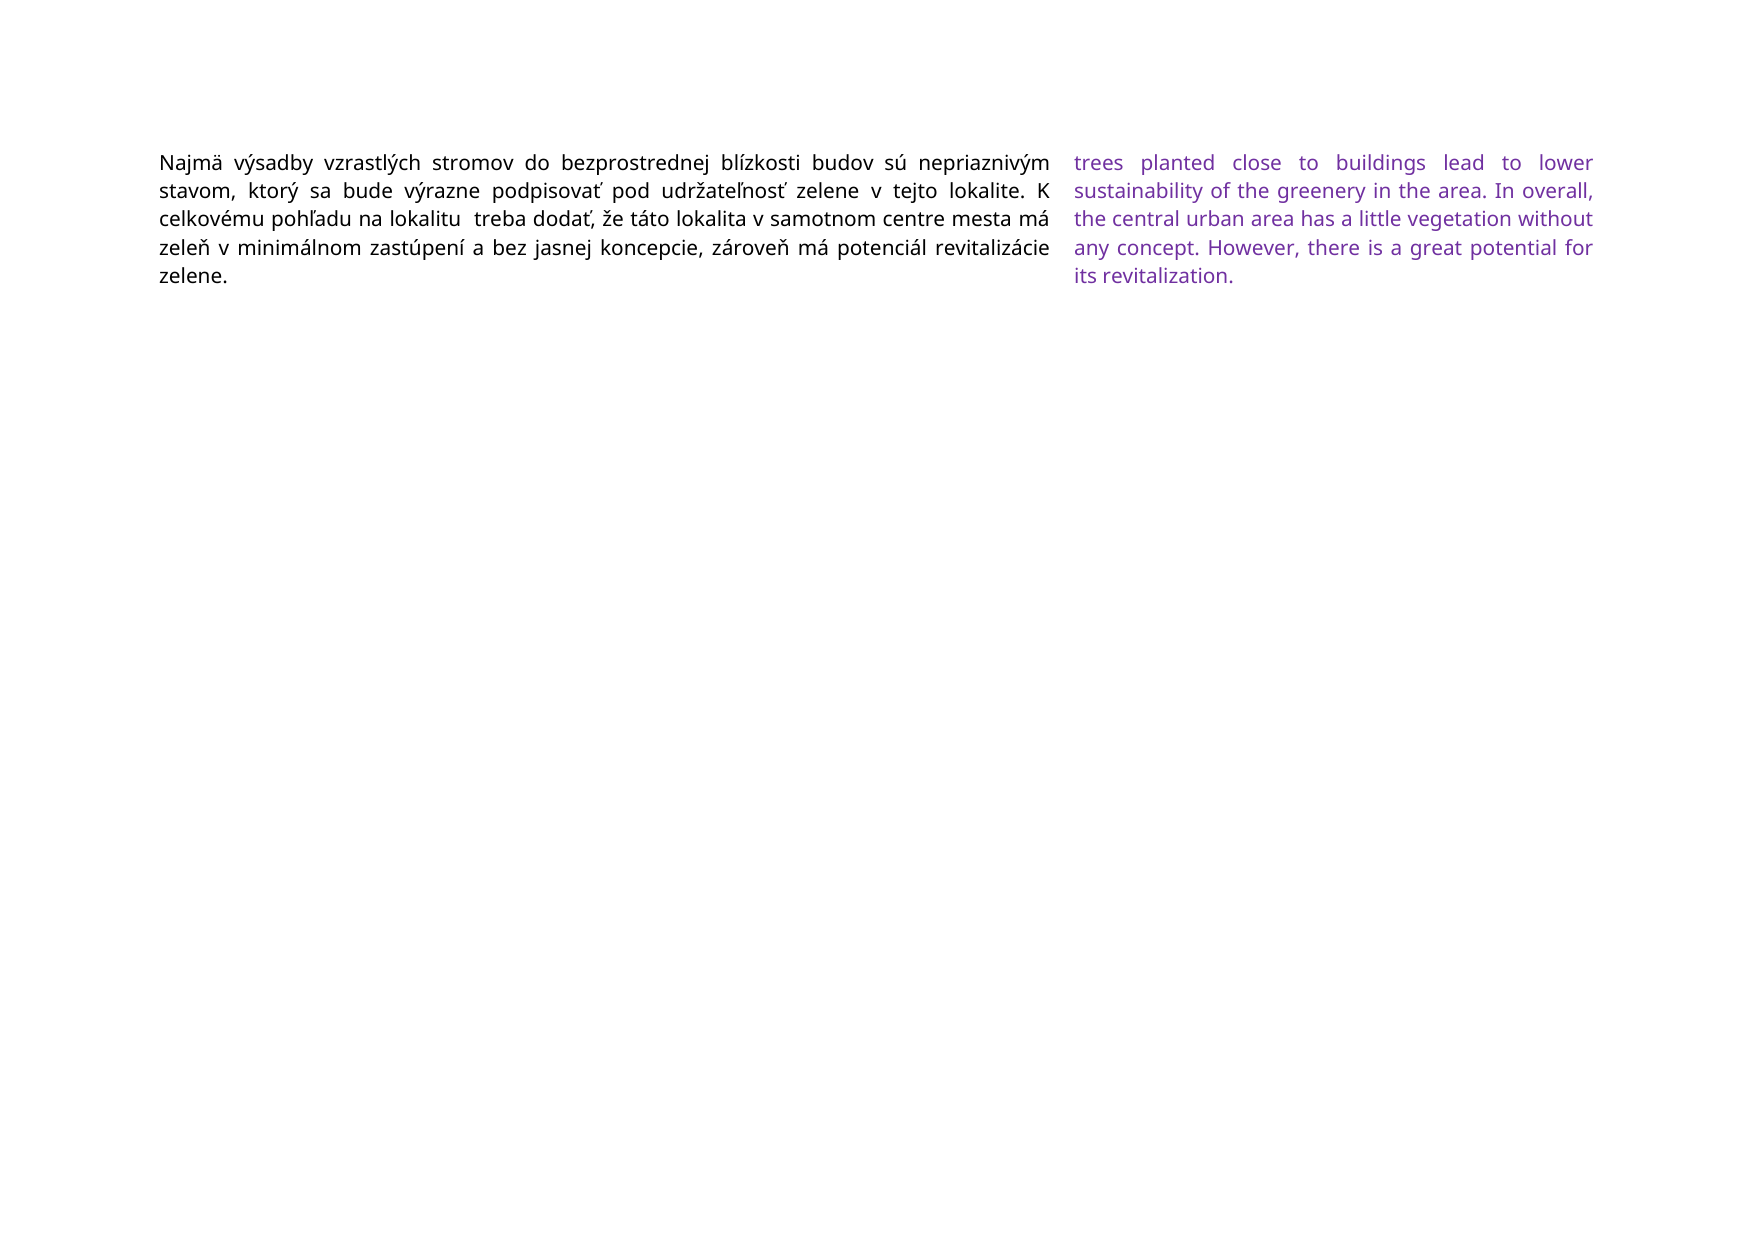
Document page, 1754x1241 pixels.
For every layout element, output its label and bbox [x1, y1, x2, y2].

table_header [148, 148, 1063, 310]
table_header [1063, 148, 1605, 310]
